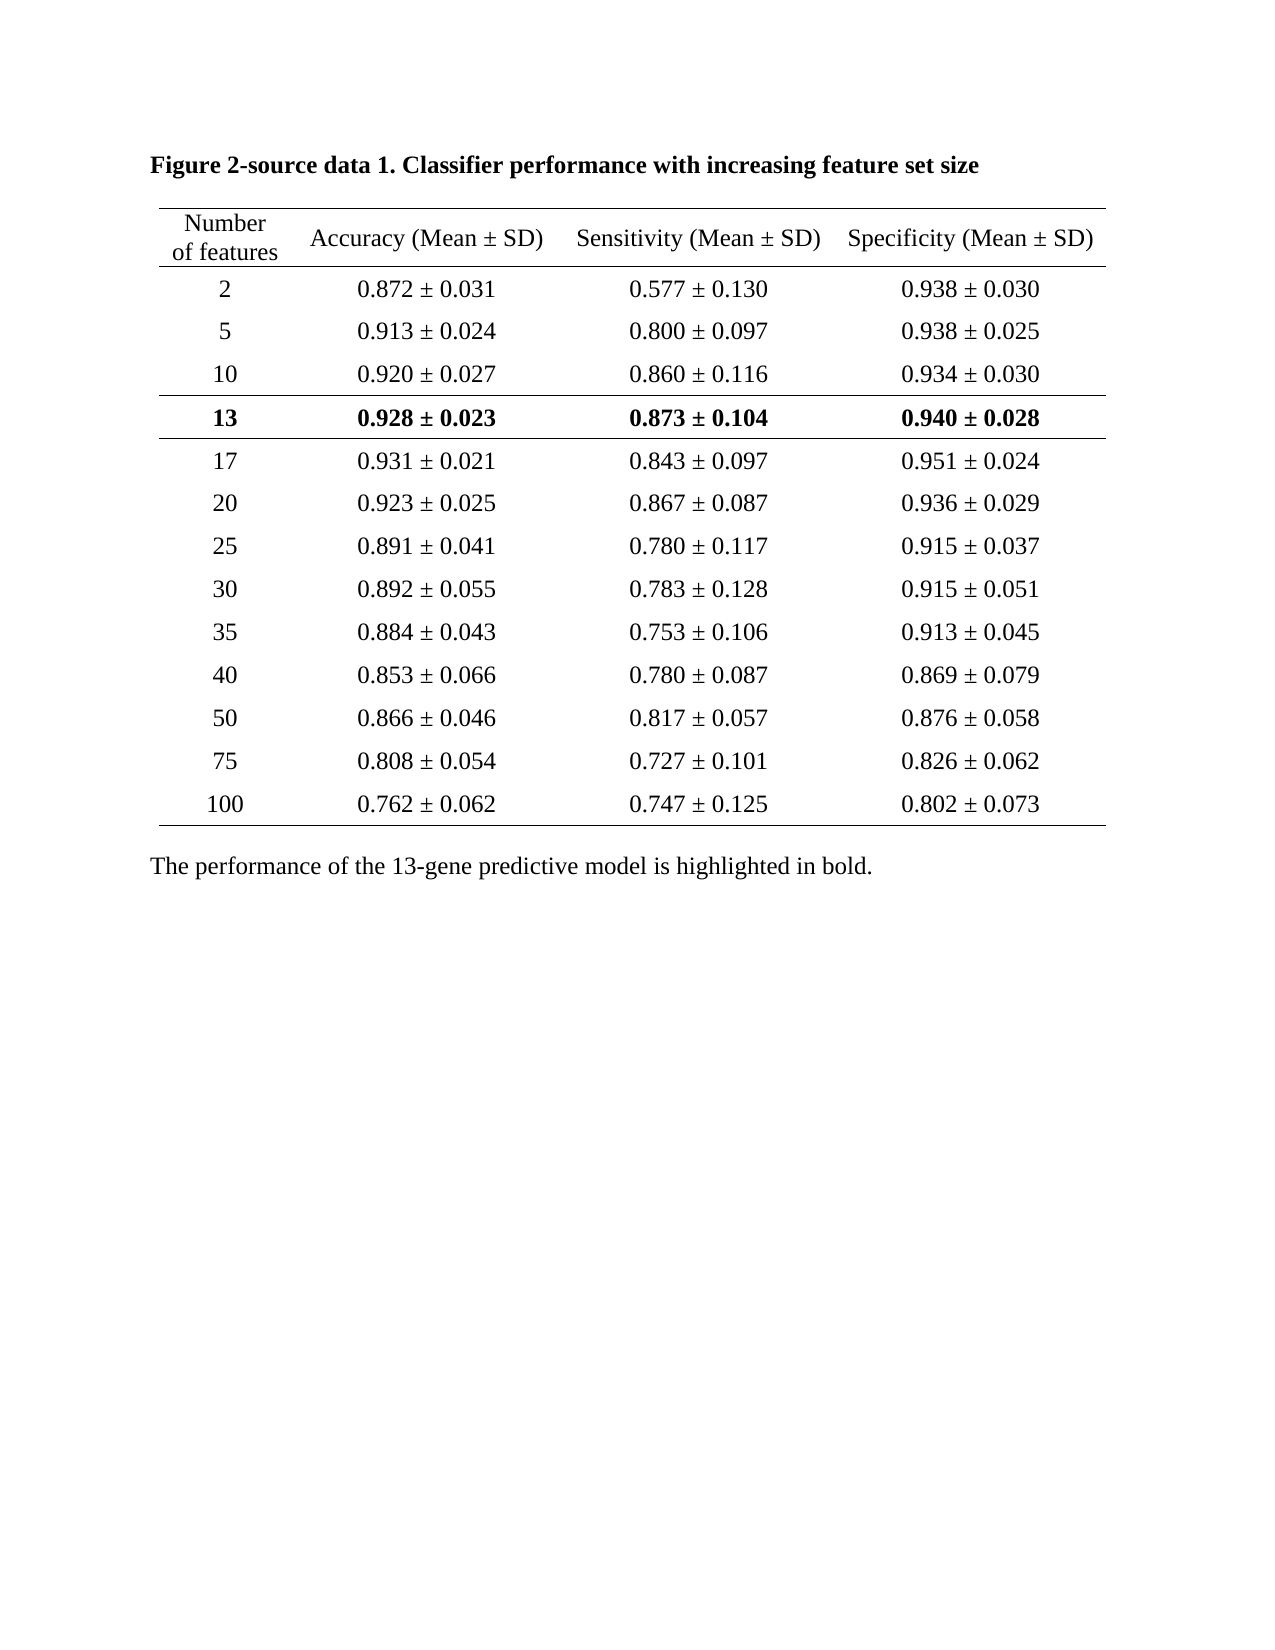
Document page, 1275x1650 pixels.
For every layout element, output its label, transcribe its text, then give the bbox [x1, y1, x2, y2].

table_cell 0.928 ± 0.023 [291, 396, 562, 438]
table_cell 0.940 ± 0.028 [834, 396, 1106, 438]
table_cell 0.866 ± 0.046 [291, 696, 562, 739]
table_cell 75 [159, 739, 291, 782]
table_cell 20 [159, 481, 291, 524]
table_cell 0.727 ± 0.101 [563, 739, 834, 782]
table_cell 13 [159, 396, 291, 438]
table_cell 0.873 ± 0.104 [563, 396, 834, 438]
table_cell 0.783 ± 0.128 [563, 567, 834, 610]
table_cell 0.780 ± 0.087 [563, 653, 834, 696]
table_cell 40 [159, 653, 291, 696]
table_cell 0.923 ± 0.025 [291, 481, 562, 524]
table_cell 0.913 ± 0.024 [291, 309, 562, 352]
table_cell 50 [159, 696, 291, 739]
text The performance of the 13-gene predictive model is highlighted in bold. [150, 851, 1125, 880]
table_cell 5 [159, 309, 291, 352]
table_cell 0.915 ± 0.037 [834, 524, 1106, 567]
table_cell 0.891 ± 0.041 [291, 524, 562, 567]
table_cell 0.915 ± 0.051 [834, 567, 1106, 610]
table_cell 25 [159, 524, 291, 567]
table_cell 30 [159, 567, 291, 610]
table_header Accuracy (Mean ± SD) [291, 209, 562, 266]
table_cell 0.867 ± 0.087 [563, 481, 834, 524]
table_cell 2 [159, 267, 291, 309]
table_cell 0.808 ± 0.054 [291, 739, 562, 782]
table_cell 0.934 ± 0.030 [834, 352, 1106, 395]
table_cell 0.843 ± 0.097 [563, 439, 834, 481]
table_cell 0.869 ± 0.079 [834, 653, 1106, 696]
table_cell 17 [159, 439, 291, 481]
table_cell 0.913 ± 0.045 [834, 610, 1106, 653]
text Figure 2-source data 1. Classifier performance with increasing feature set size [150, 150, 1125, 179]
table_cell 0.577 ± 0.130 [563, 267, 834, 309]
table_cell 0.876 ± 0.058 [834, 696, 1106, 739]
table_cell 0.920 ± 0.027 [291, 352, 562, 395]
table_cell 0.762 ± 0.062 [291, 782, 562, 825]
table_cell 0.780 ± 0.117 [563, 524, 834, 567]
table_header Sensitivity (Mean ± SD) [563, 209, 834, 266]
table_cell 0.860 ± 0.116 [563, 352, 834, 395]
table_header Specificity (Mean ± SD) [834, 209, 1106, 266]
table_cell 0.884 ± 0.043 [291, 610, 562, 653]
table_cell 0.853 ± 0.066 [291, 653, 562, 696]
table_header Number of features [159, 209, 291, 266]
table_cell 0.931 ± 0.021 [291, 439, 562, 481]
table_cell 0.892 ± 0.055 [291, 567, 562, 610]
table_cell 0.800 ± 0.097 [563, 309, 834, 352]
table_cell 0.951 ± 0.024 [834, 439, 1106, 481]
table_cell 0.826 ± 0.062 [834, 739, 1106, 782]
table_cell 0.938 ± 0.025 [834, 309, 1106, 352]
table_cell 0.872 ± 0.031 [291, 267, 562, 309]
table_cell 35 [159, 610, 291, 653]
table_cell 0.817 ± 0.057 [563, 696, 834, 739]
table_cell 0.938 ± 0.030 [834, 267, 1106, 309]
table_cell 0.936 ± 0.029 [834, 481, 1106, 524]
table_cell 100 [159, 782, 291, 825]
table_cell 0.747 ± 0.125 [563, 782, 834, 825]
table_cell 0.802 ± 0.073 [834, 782, 1106, 825]
table_cell 0.753 ± 0.106 [563, 610, 834, 653]
table_cell 10 [159, 352, 291, 395]
